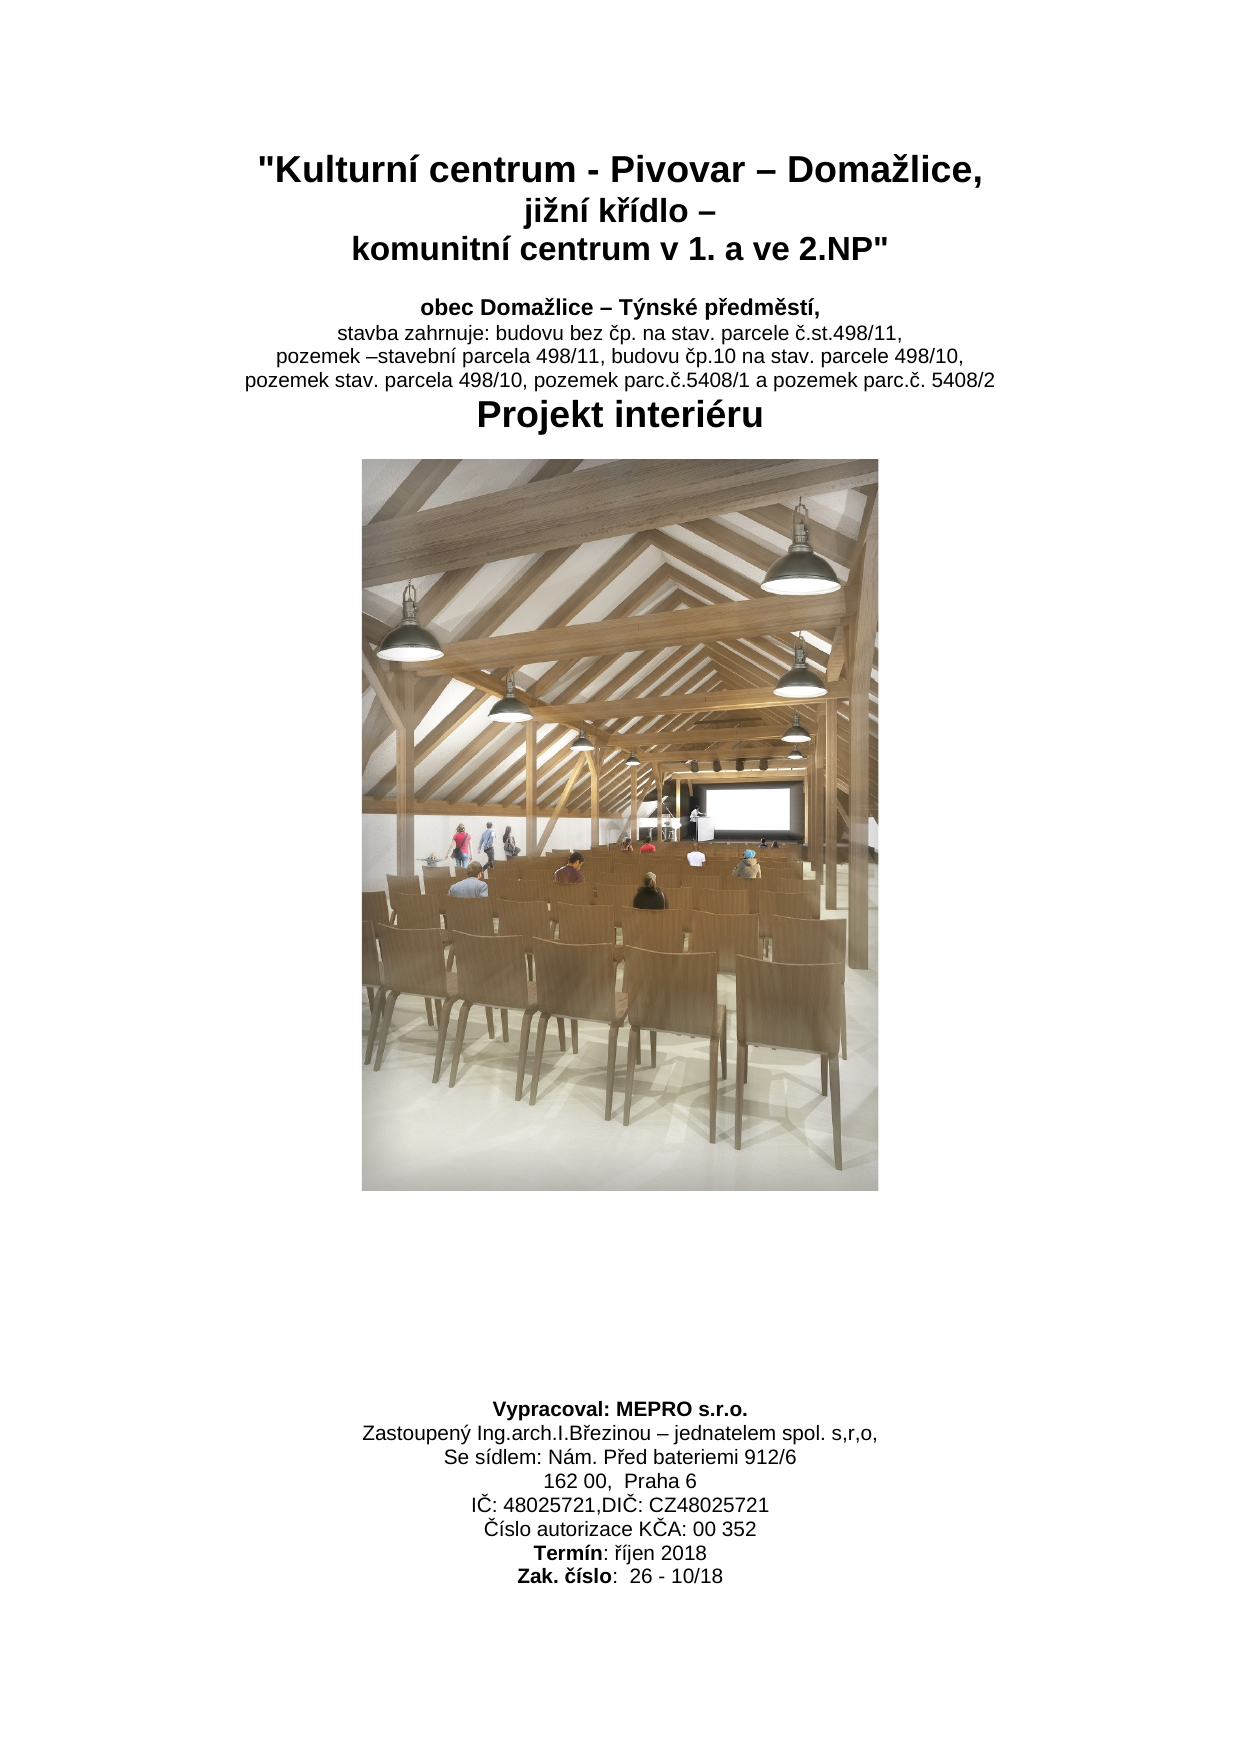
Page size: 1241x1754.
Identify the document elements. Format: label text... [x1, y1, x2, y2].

text Číslo autorizace KČA: 00 352 [148, 1516, 1093, 1540]
text komunitní centrum v 1. a ve 2.NP" [148, 229, 1093, 268]
text pozemek –stavební parcela 498/11, budovu čp.10 na stav. parcele 498/10, [148, 344, 1093, 368]
text IČ: 48025721,DIČ: CZ48025721 [148, 1492, 1093, 1516]
text Projekt interiéru [148, 392, 1093, 435]
text pozemek stav. parcela 498/10, pozemek parc.č.5408/1 a pozemek parc.č. 5408/2 [148, 368, 1093, 392]
text Termín: říjen 2018 [148, 1540, 1093, 1564]
text jižní křídlo – [148, 191, 1093, 229]
text 162 00, Praha 6 [148, 1468, 1093, 1492]
text Se sídlem: Nám. Před bateriemi 912/6 [148, 1444, 1093, 1468]
text stavba zahrnuje: budovu bez čp. na stav. parcele č.st.498/11, [148, 320, 1093, 344]
text obec Domažlice – Týnské předměstí, [148, 294, 1093, 320]
text Zak. číslo: 26 - 10/18 [148, 1564, 1093, 1588]
picture [361, 459, 879, 1191]
text "Kulturní centrum - Pivovar – Domažlice, [148, 148, 1093, 191]
text Zastoupený Ing.arch.I.Březinou – jednatelem spol. s,r,o, [148, 1421, 1093, 1444]
text Vypracoval: MEPRO s.r.o. [148, 1397, 1093, 1421]
